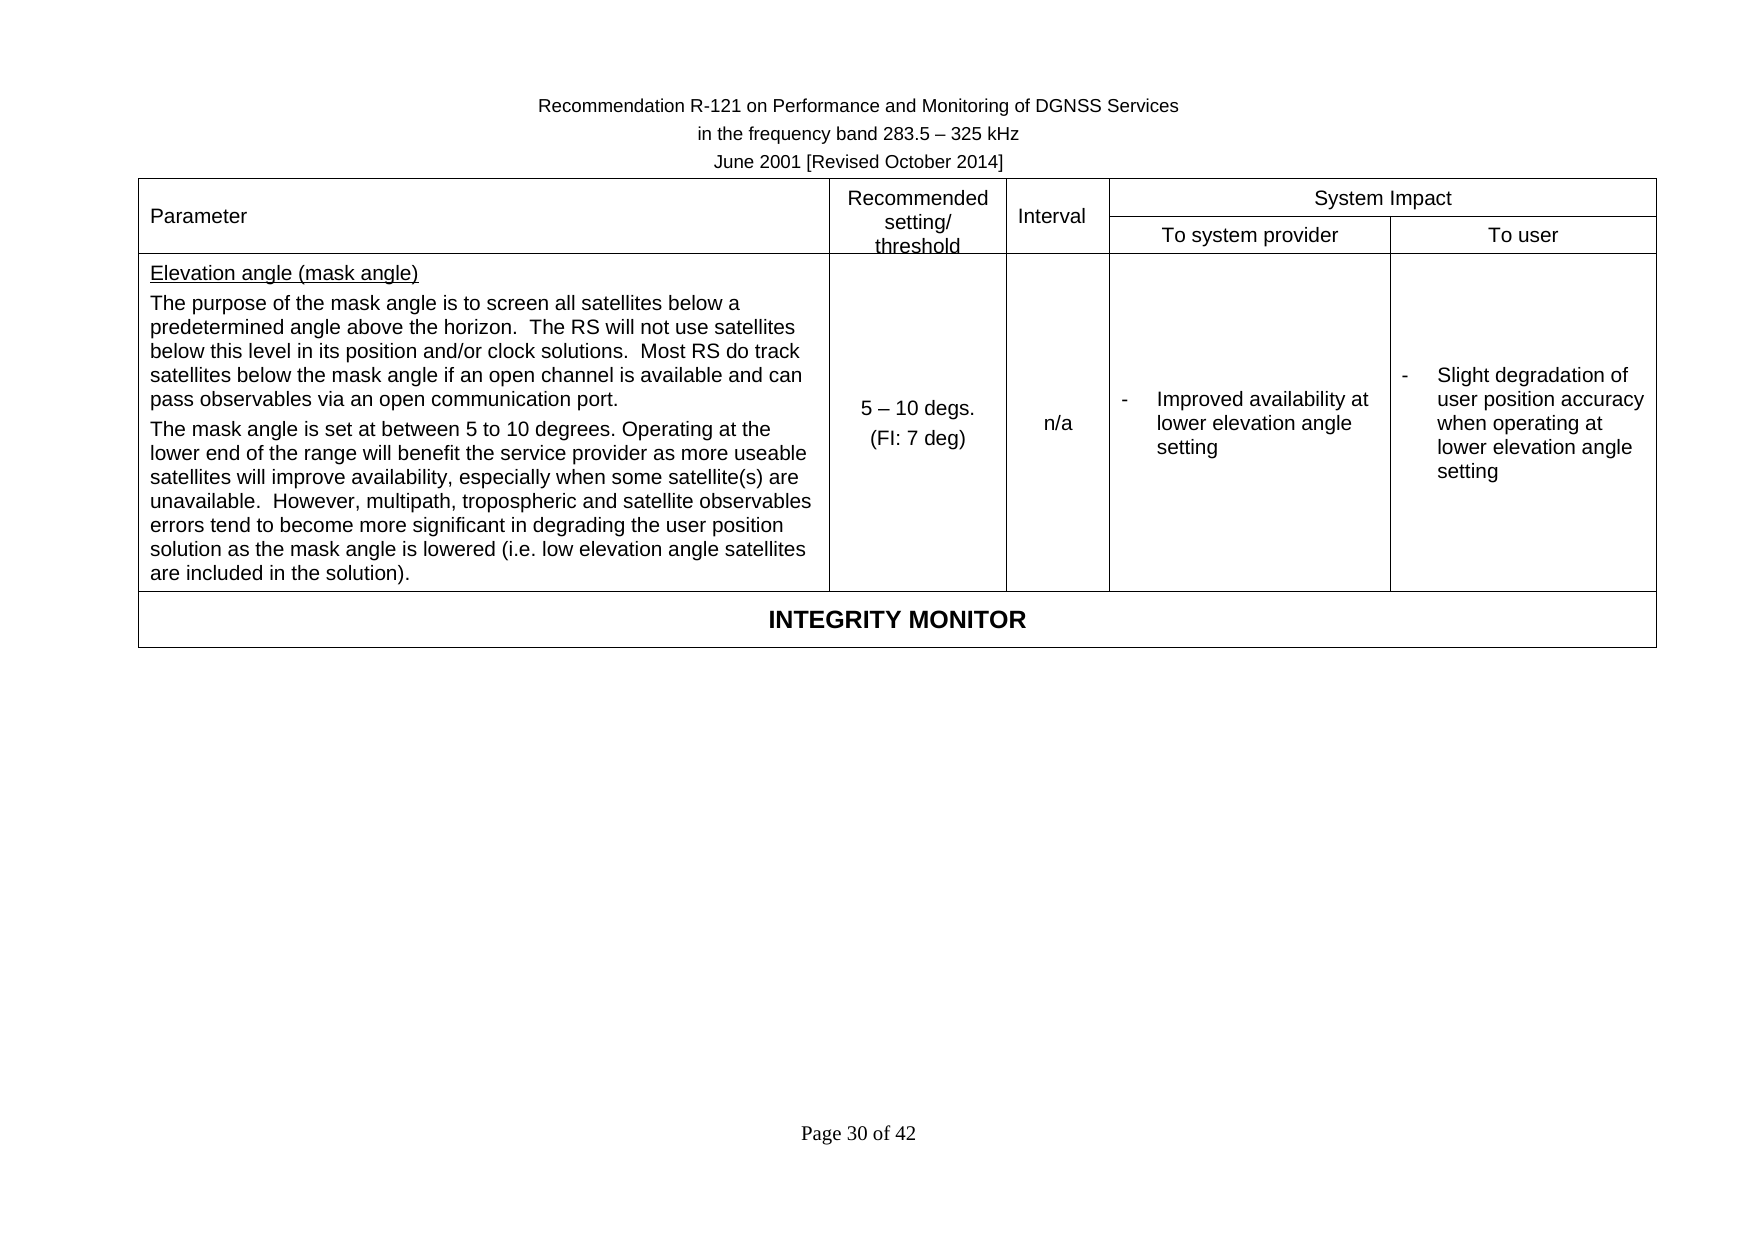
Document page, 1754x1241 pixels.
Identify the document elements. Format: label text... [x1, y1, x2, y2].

table_header Recommended setting/ threshold [830, 179, 1006, 253]
table_cell 5 – 10 degs. (FI: 7 deg) [830, 254, 1006, 591]
table_cell Elevation angle (mask angle) The purpose of the mask angle is to screen all satellites below a predetermined angle above the horizon. The RS will not use satellites below this level in its position and/or clock solutions. Most RS do track satellites below the mask angle if an open channel is available and can pass observables via an open communication port. The mask angle is set at between 5 to 10 degrees. Operating at the lower end of the range will benefit the service provider as more useable satellites will improve availability, especially when some satellite(s) are unavailable. However, multipath, tropospheric and satellite observables errors tend to become more significant in degrading the user position solution as the mask angle is lowered (i.e. low elevation angle satellites are included in the solution). [139, 254, 829, 591]
table_cell - Improved availability at lower elevation angle setting [1110, 254, 1390, 591]
table_cell n/a [1007, 254, 1109, 591]
table_cell To system provider [1110, 217, 1390, 253]
table_cell INTEGRITY MONITOR [139, 592, 1656, 647]
table_cell To user [1391, 217, 1656, 253]
table_header System Impact [1110, 179, 1656, 216]
table_header Interval [1007, 179, 1109, 253]
table_header Parameter [139, 179, 829, 253]
table_cell - Slight degradation of user position accuracy when operating at lower elevation angle setting [1391, 254, 1656, 591]
